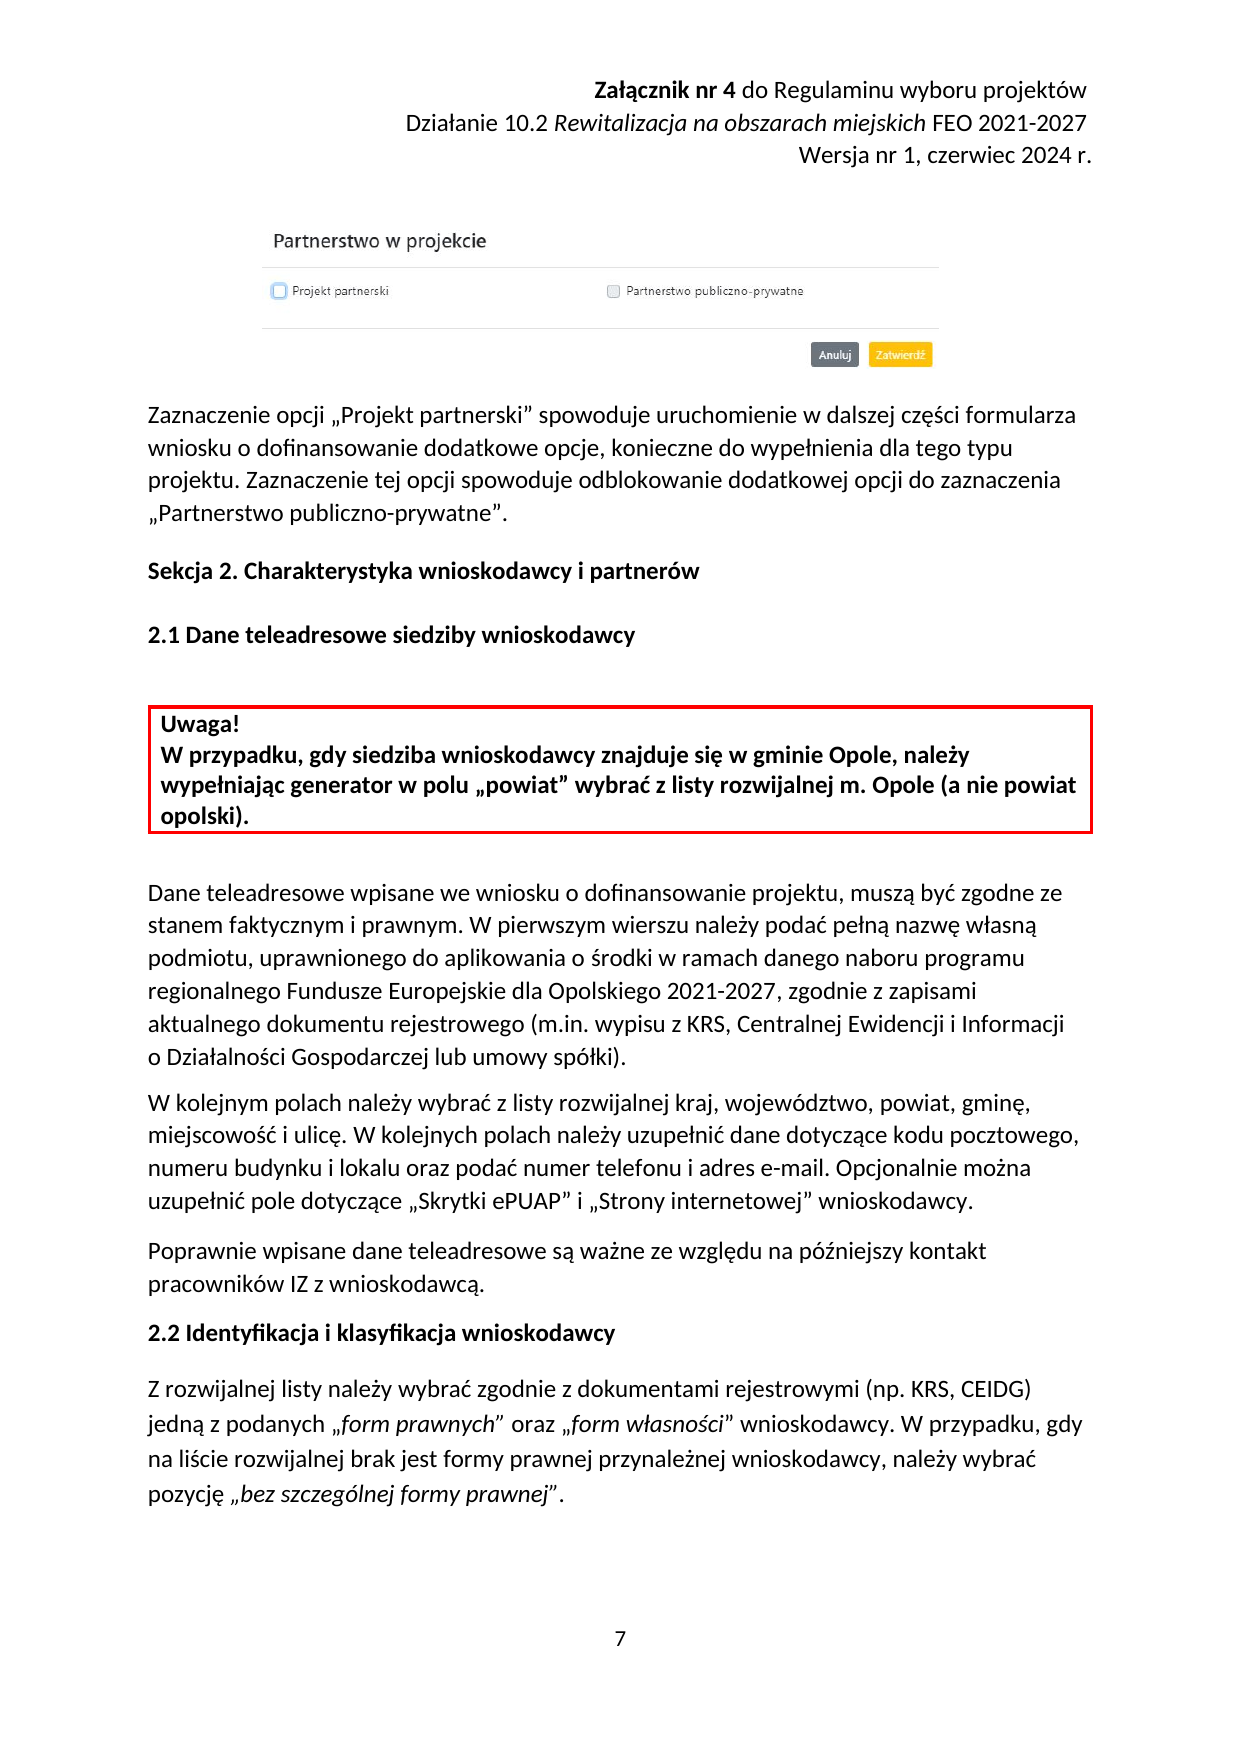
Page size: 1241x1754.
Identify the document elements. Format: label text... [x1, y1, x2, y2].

text Zaznaczenie opcji „Projekt partnerski” spowoduje uruchomienie w dalszej części formularza wniosku o dofinansowanie dodatkowe opcje, konieczne do wypełnienia dla tego typu projektu. Zaznaczenie tej opcji spowoduje odblokowanie dodatkowej opcji do zaznaczenia „Partnerstwo publiczno-prywatne”. [148, 399, 1093, 528]
text Poprawnie wpisane dane teleadresowe są ważne ze względu na późniejszy kontakt pracowników IZ z wnioskodawcą. [148, 1235, 1093, 1298]
text Dane teleadresowe wpisane we wniosku o dofinansowanie projektu, muszą być zgodne ze stanem faktycznym i prawnym. W pierwszym wierszu należy podać pełną nazwę własną podmiotu, uprawnionego do aplikowania o środki w ramach danego naboru programu regionalnego Fundusze Europejskie dla Opolskiego 2021-2027, zgodnie z zapisami aktualnego dokumentu rejestrowego (m.in. wypisu z KRS, Centralnej Ewidencji i Informacji o Działalności Gospodarczej lub umowy spółki). [148, 877, 1093, 1072]
table_header Uwaga! W przypadku, gdy siedziba wnioskodawcy znajduje się w gminie Opole, należy wypełniając generator w polu „powiat” wybrać z listy rozwijalnej m. Opole (a nie powiat opolski). [151, 709, 1090, 831]
subtitle 2.2 Identyfikacja i klasyfikacja wnioskodawcy [148, 1317, 1093, 1348]
text W kolejnym polach należy wybrać z listy rozwijalnej kraj, województwo, powiat, gminę, miejscowość i ulicę. W kolejnych polach należy uzupełnić dane dotyczące kodu pocztowego, numeru budynku i lokalu oraz podać numer telefonu i adres e-mail. Opcjonalnie można uzupełnić pole dotyczące „Skrytki ePUAP” i „Strony internetowej” wnioskodawcy. [148, 1087, 1093, 1216]
subtitle Sekcja 2. Charakterystyka wnioskodawcy i partnerów [148, 556, 1093, 586]
picture [262, 216, 939, 375]
text Z rozwijalnej listy należy wybrać zgodnie z dokumentami rejestrowymi (np. KRS, CEIDG) jedną z podanych „form prawnych” oraz „form własności” wnioskodawcy. W przypadku, gdy na liście rozwijalnej brak jest formy prawnej przynależnej wnioskodawcy, należy wybrać pozycję „bez szczególnej formy prawnej”. [148, 1373, 1093, 1509]
subtitle 2.1 Dane teleadresowe siedziby wnioskodawcy [148, 619, 1093, 649]
